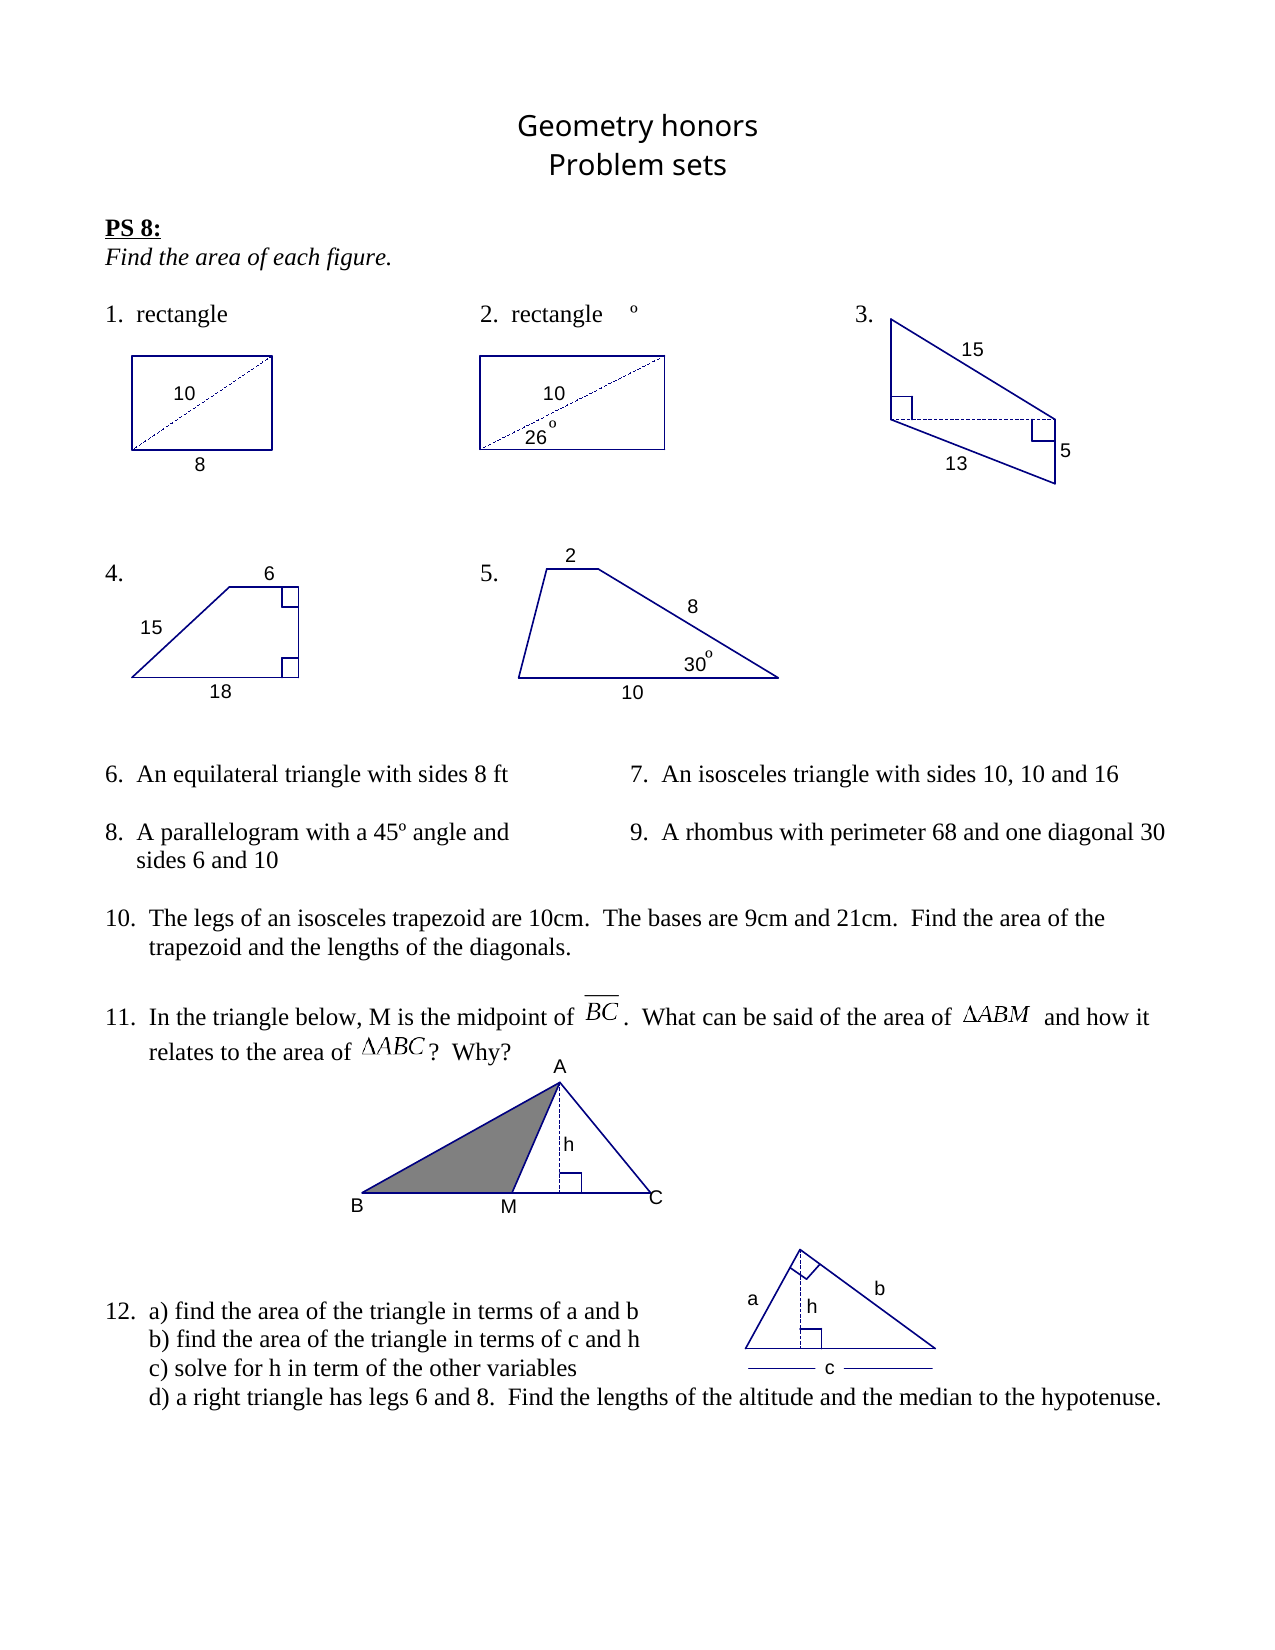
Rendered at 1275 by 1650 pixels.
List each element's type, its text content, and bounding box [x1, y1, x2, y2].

text 8. A parallelogram with a 45º angle and 9. A rhombus with perimeter 68 and one diagonal 30 [105, 817, 1170, 846]
text º [105, 644, 1170, 673]
text Find the area of each figure. [105, 242, 1170, 271]
text 4. 5. [105, 558, 1170, 587]
text c) solve for h in term of the other variables [105, 1353, 1170, 1382]
text 12. a) find the area of the triangle in terms of a and b [105, 1296, 1170, 1324]
text PS 8: [105, 213, 1170, 242]
text 1. rectangle 2. rectangle º 3. [105, 299, 1170, 328]
text 10. The legs of an isosceles trapezoid are 10cm. The bases are 9cm and 21cm. Find the area of the [105, 903, 1170, 932]
text b) find the area of the triangle in terms of c and h [105, 1324, 1170, 1353]
text relates to the area of ? Why? [105, 1031, 1170, 1066]
text 11. In the triangle below, M is the midpoint of . What can be said of the area of and how it [105, 989, 1170, 1031]
text Problem sets [105, 145, 1170, 184]
text trapezoid and the lengths of the diagonals. [105, 932, 1170, 961]
text 6. An equilateral triangle with sides 8 ft 7. An isosceles triangle with sides 10, 10 and 16 [105, 759, 1170, 788]
text sides 6 and 10 [105, 846, 1170, 874]
text d) a right triangle has legs 6 and 8. Find the lengths of the altitude and the median to the hypotenuse. [105, 1382, 1170, 1411]
text Geometry honors [105, 105, 1170, 145]
text º [105, 414, 1170, 443]
